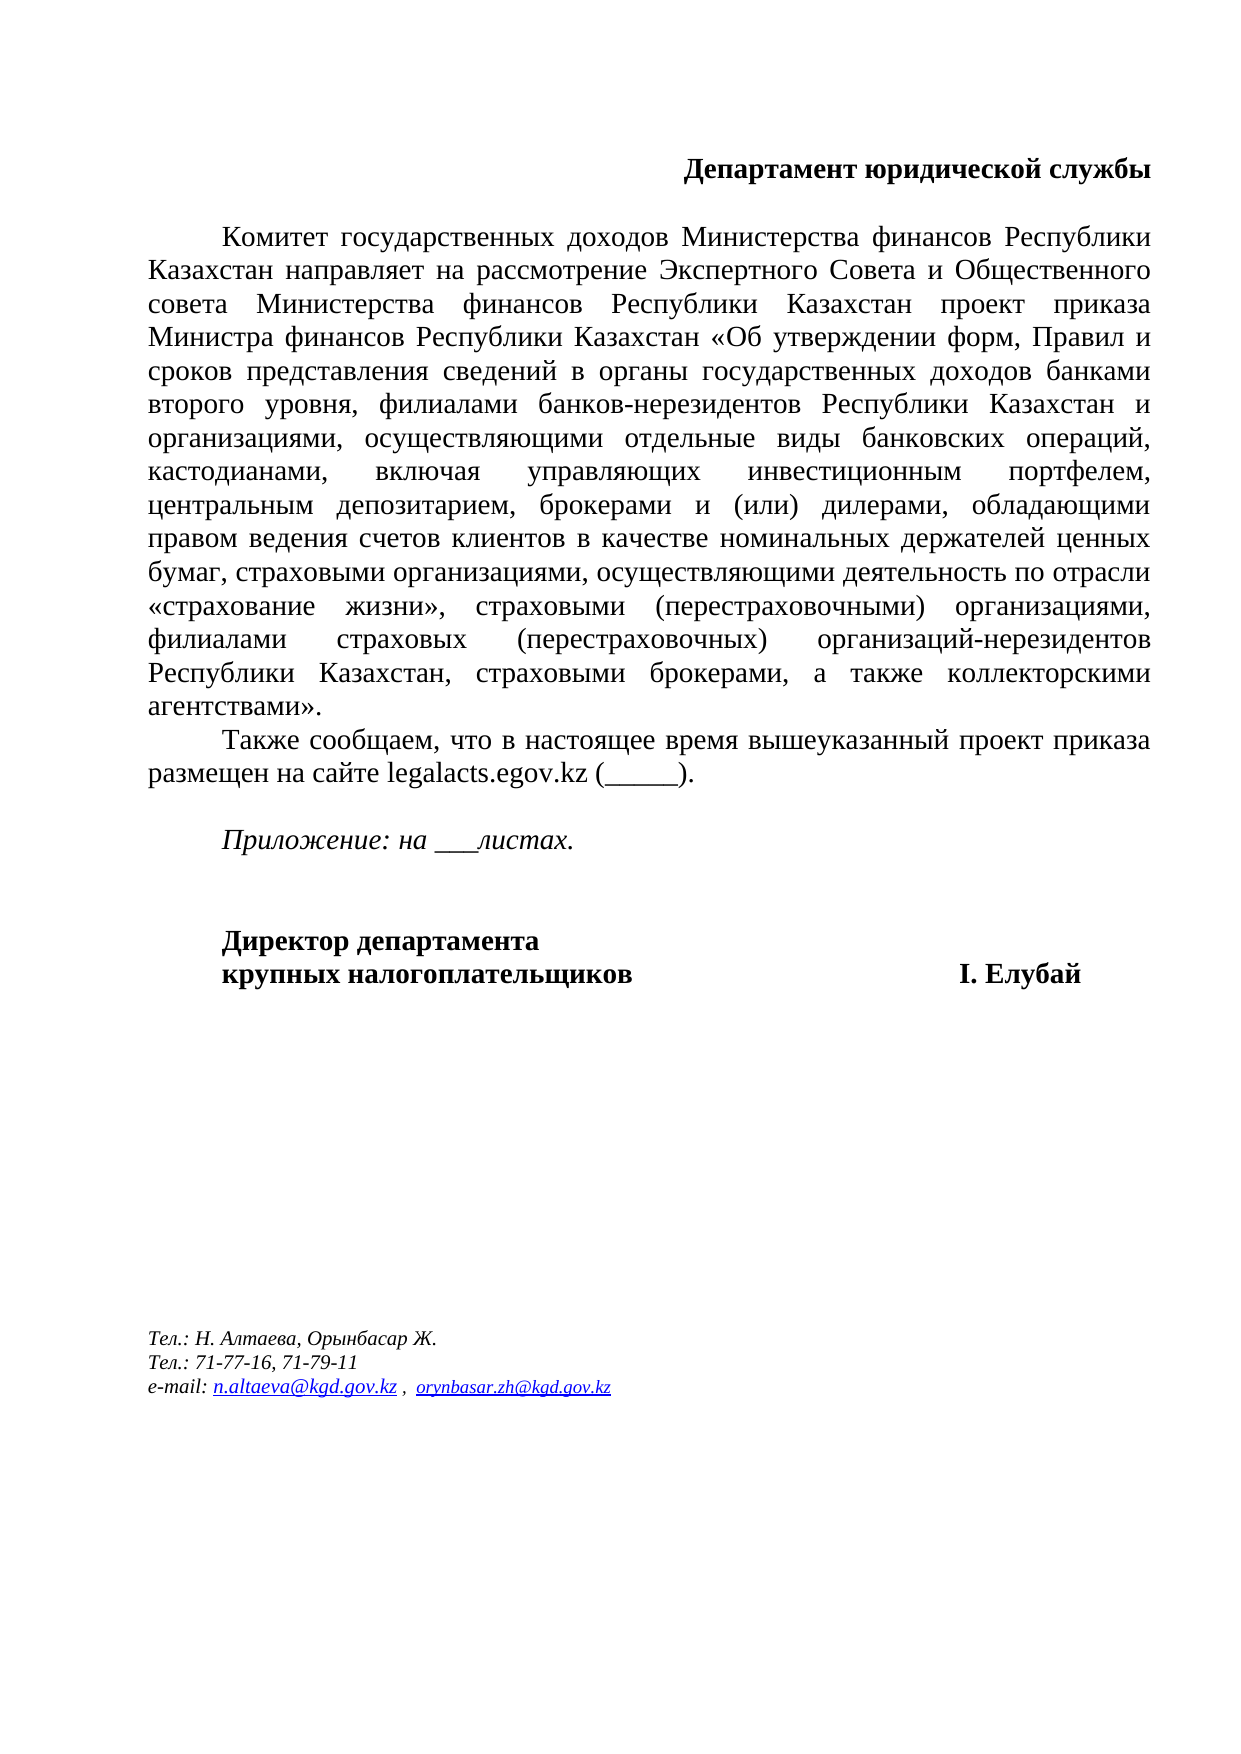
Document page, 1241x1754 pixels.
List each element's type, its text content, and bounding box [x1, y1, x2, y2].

text Тел.: 71-77-16, 71-79-11 [148, 1350, 1152, 1374]
text Департамент юридической службы [148, 152, 1152, 185]
text e-mail: n.altaeva@kgd.gov.kz , orynbasar.zh@kgd.gov.kz [148, 1374, 1152, 1398]
text крупных налогоплательщиков І. Елубай [148, 957, 1152, 990]
text Также сообщаем, что в настоящее время вышеуказанный проект приказа размещен на сайте legalacts.egov.kz (_____). [148, 722, 1152, 789]
text Комитет государственных доходов Министерства финансов Республики Казахстан направляет на рассмотрение Экспертного Совета и Общественного совета Министерства финансов Республики Казахстан проект приказа Министра финансов Республики Казахстан «Об утверждении форм, Правил и сроков представления сведений в органы государственных доходов банками второго уровня, филиалами банков-нерезидентов Республики Казахстан и организациями, осуществляющими отдельные виды банковских операций, кастодианами, включая управляющих инвестиционным портфелем, центральным депозитарием, брокерами и (или) дилерами, обладающими правом ведения счетов клиентов в качестве номинальных держателей ценных бумаг, страховыми организациями, осуществляющими деятельность по отрасли «страхование жизни», страховыми (перестраховочными) организациями, филиалами страховых (перестраховочных) организаций-нерезидентов Республики Казахстан, страховыми брокерами, а также коллекторскими агентствами». [148, 219, 1152, 722]
text Тел.: Н. Алтаева, Орынбасар Ж. [148, 1326, 1152, 1350]
text Приложение: на ___листах. [148, 822, 1152, 856]
text Директор департамента [148, 923, 1152, 957]
